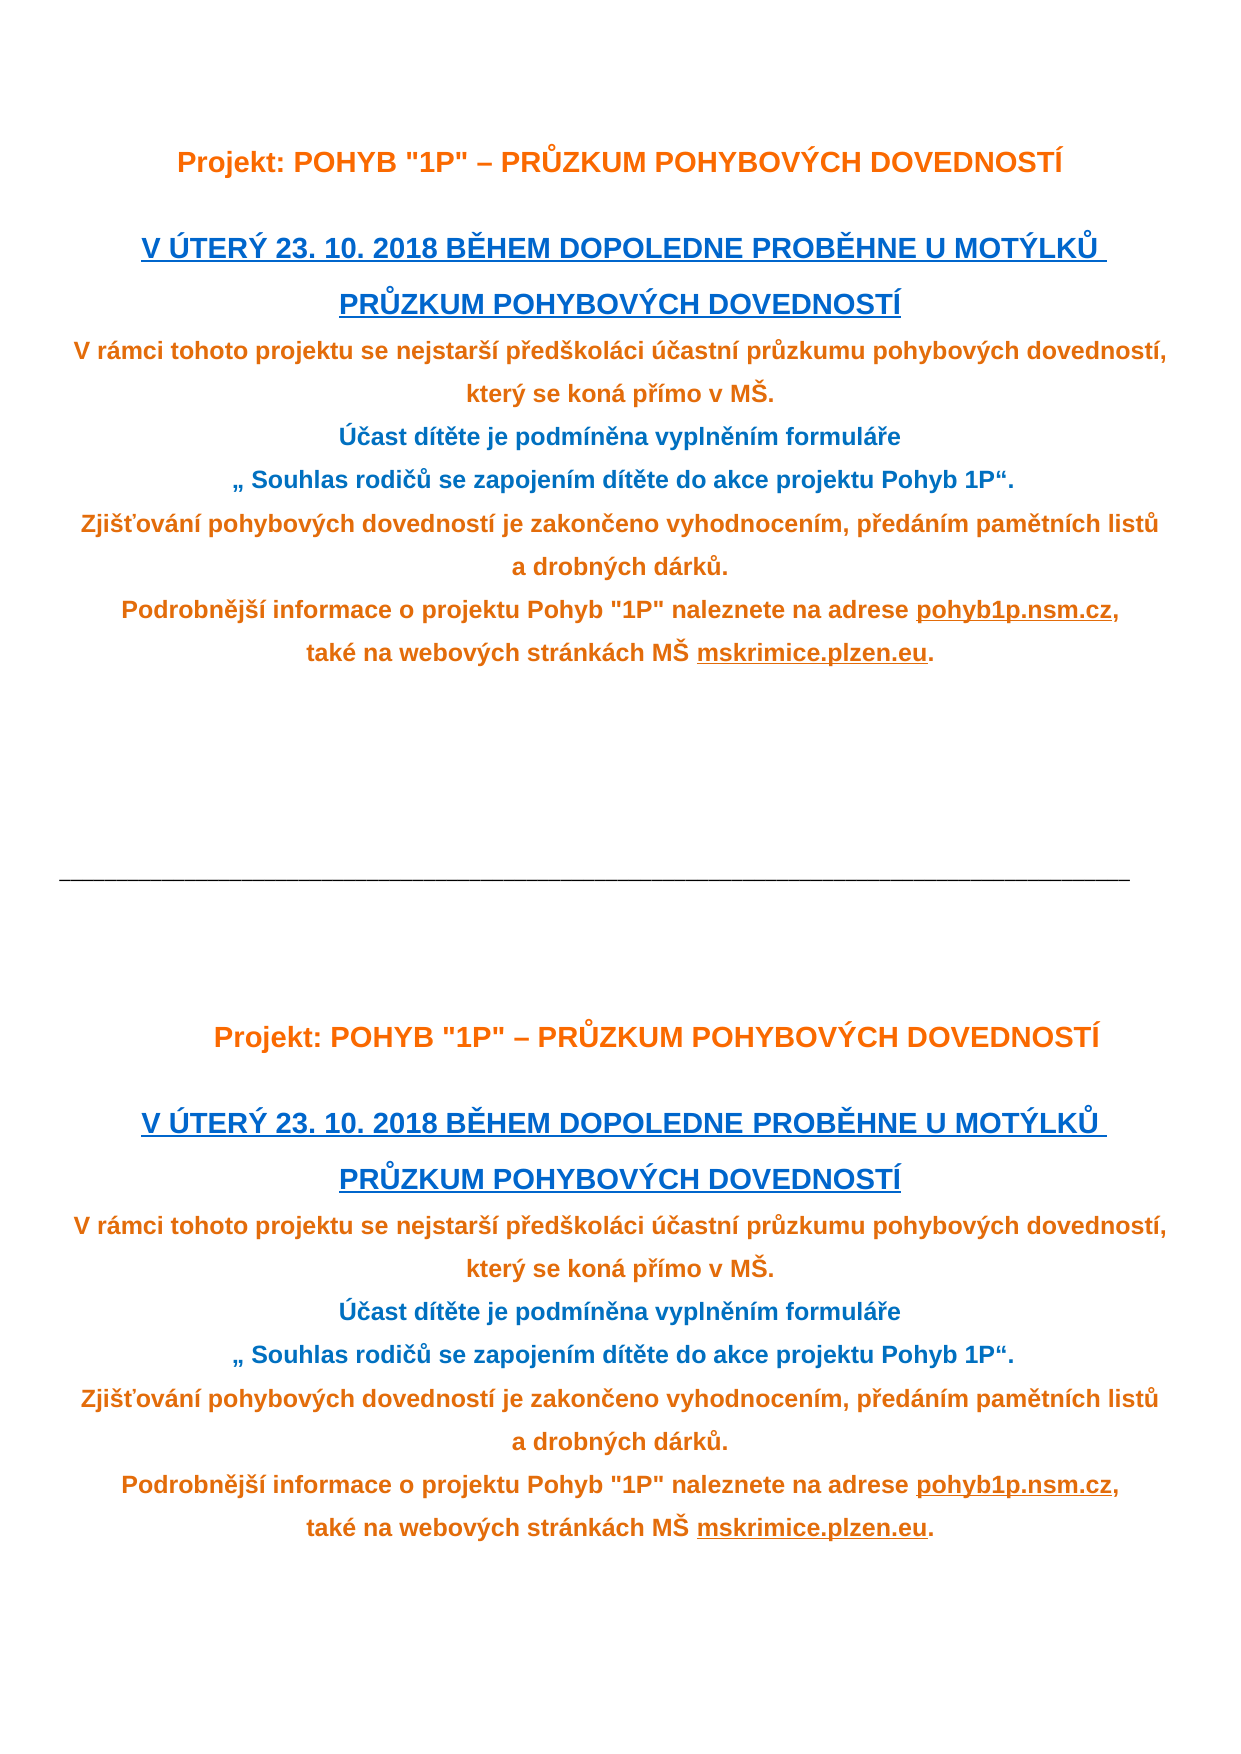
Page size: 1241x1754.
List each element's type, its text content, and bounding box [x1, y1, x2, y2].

text PRŮZKUM POHYBOVÝCH DOVEDNOSTÍ [59, 286, 1181, 321]
text Zjišťování pohybových dovedností je zakončeno vyhodnocením, předáním pamětních listů a drobných dárků. [59, 1384, 1181, 1456]
text „ Souhlas rodičů se zapojením dítěte do akce projektu Pohyb 1P“. [59, 466, 1181, 494]
text V rámci tohoto projektu se nejstarší předškoláci účastní průzkumu pohybových dovedností, který se koná přímo v MŠ. [59, 1211, 1181, 1283]
text „ Souhlas rodičů se zapojením dítěte do akce projektu Pohyb 1P“. [59, 1341, 1181, 1369]
text také na webových stránkách MŠ mskrimice.plzen.eu. [59, 638, 1181, 667]
text PRŮZKUM POHYBOVÝCH DOVEDNOSTÍ [59, 1161, 1181, 1196]
text Podrobnější informace o projektu Pohyb "1P" naleznete na adrese pohyb1p.nsm.cz, [59, 1470, 1181, 1499]
text Účast dítěte je podmíněna vyplněním formuláře [59, 1297, 1181, 1326]
text Zjišťování pohybových dovedností je zakončeno vyhodnocením, předáním pamětních listů a drobných dárků. [59, 509, 1181, 581]
text V ÚTERÝ 23. 10. 2018 BĚHEM DOPOLEDNE PROBĚHNE U MOTÝLKŮ [59, 230, 1181, 265]
text Projekt: POHYB "1P" – PRŮZKUM POHYBOVÝCH DOVEDNOSTÍ [59, 144, 1181, 179]
text Účast dítěte je podmíněna vyplněním formuláře [59, 422, 1181, 451]
text Projekt: POHYB "1P" – PRŮZKUM POHYBOVÝCH DOVEDNOSTÍ [59, 1019, 1181, 1054]
text Podrobnější informace o projektu Pohyb "1P" naleznete na adrese pohyb1p.nsm.cz, [59, 595, 1181, 624]
text také na webových stránkách MŠ mskrimice.plzen.eu. [59, 1513, 1181, 1542]
text V rámci tohoto projektu se nejstarší předškoláci účastní průzkumu pohybových dovedností, který se koná přímo v MŠ. [59, 336, 1181, 408]
text V ÚTERÝ 23. 10. 2018 BĚHEM DOPOLEDNE PROBĚHNE U MOTÝLKŮ [59, 1105, 1181, 1140]
text ______________________________________________________________________________________________ [59, 856, 1181, 884]
